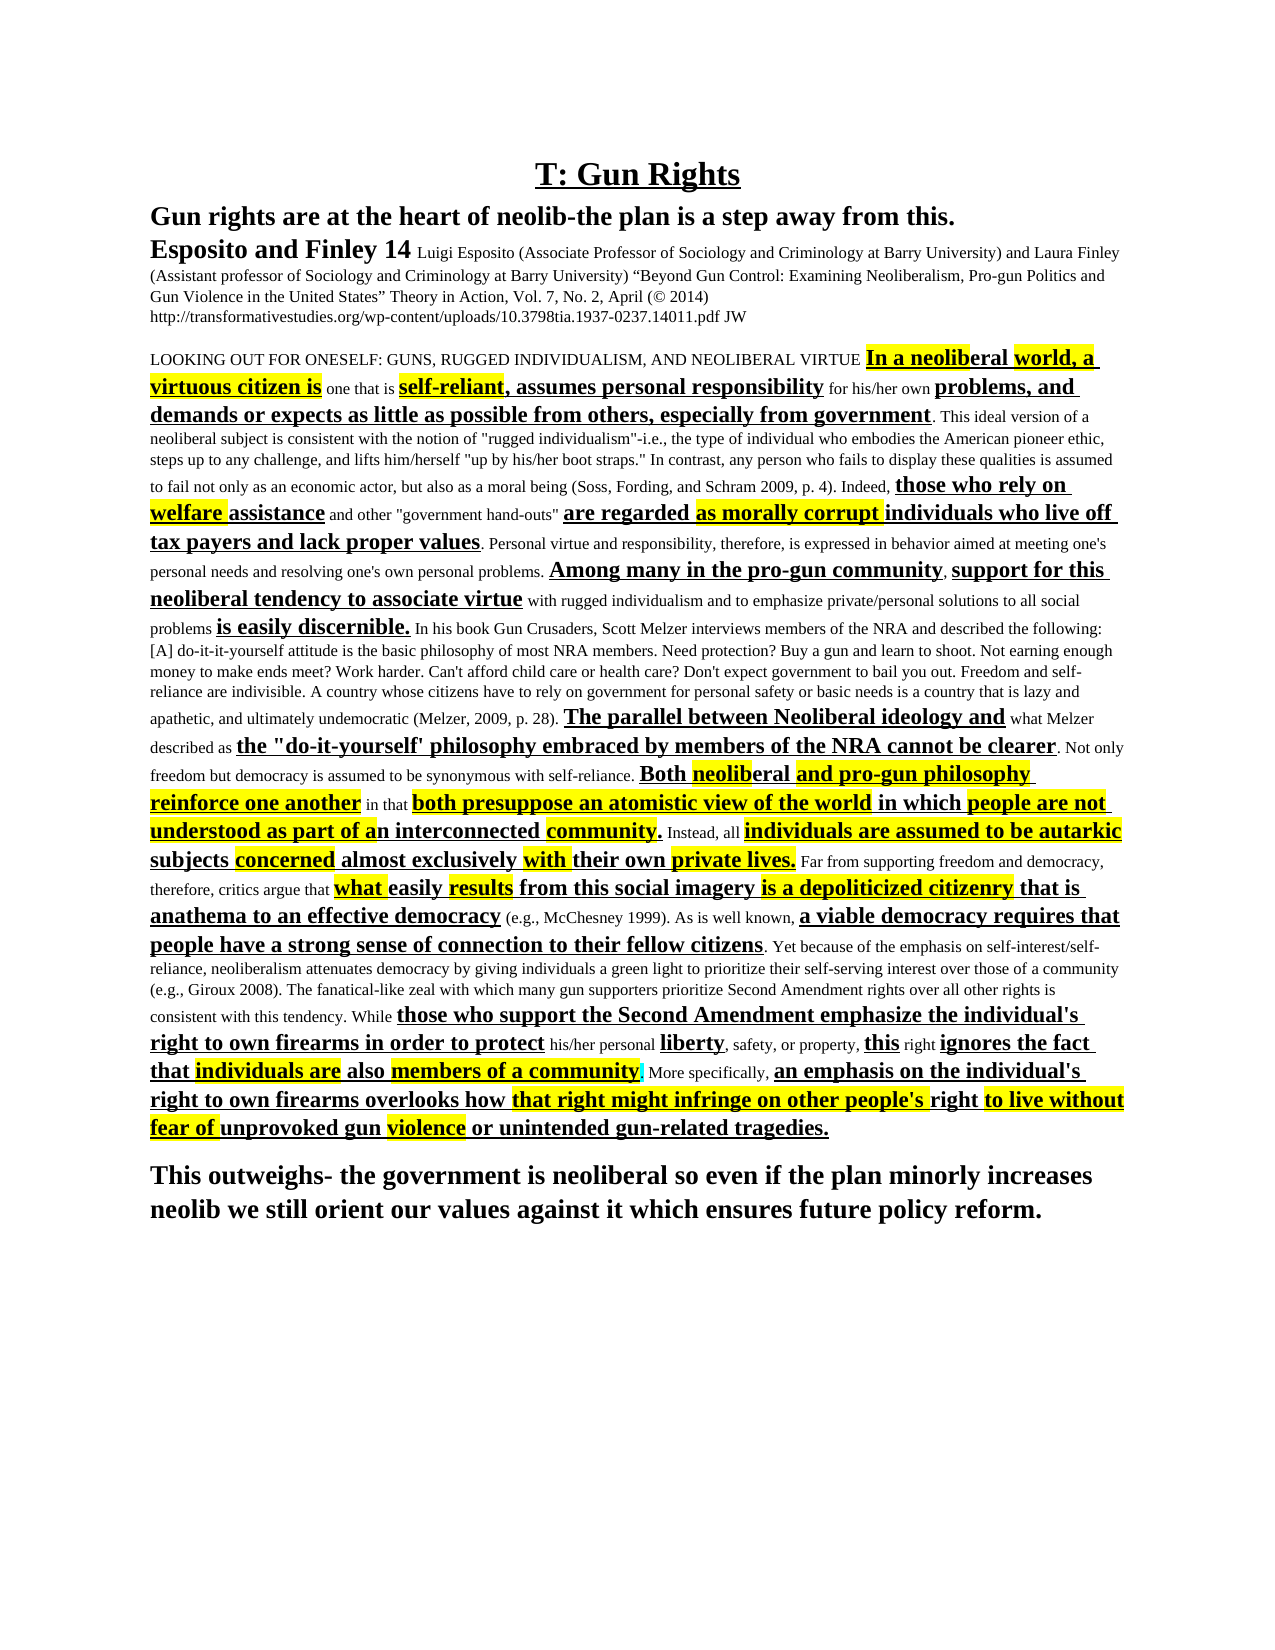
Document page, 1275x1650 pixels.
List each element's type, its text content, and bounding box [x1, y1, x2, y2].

text Esposito and Finley 14 Luigi Esposito (Associate Professor of Sociology and Criminology at Barry University) and Laura Finley (Assistant professor of Sociology and Criminology at Barry University) “Beyond Gun Control: Examining Neoliberalism, Pro-gun Politics and Gun Violence in the United States” Theory in Action, Vol. 7, No. 2, April (© 2014) http://transformativestudies.org/wp-content/uploads/10.3798tia.1937-0237.14011.pdf JW [150, 233, 1125, 326]
subtitle T: Gun Rights [150, 154, 1125, 192]
subtitle Gun rights are at the heart of neolib-the plan is a step away from this. [150, 200, 1125, 231]
text LOOKING OUT FOR ONESELF: GUNS, RUGGED INDIVIDUALISM, AND NEOLIBERAL VIRTUE In a neoliberal world, a virtuous citizen is one that is self-reliant, assumes personal responsibility for his/her own problems, and demands or expects as little as possible from others, especially from government. This ideal version of a neoliberal subject is consistent with the notion of "rugged individualism"-i.e., the type of individual who embodies the American pioneer ethic, steps up to any challenge, and lifts him/herself "up by his/her boot straps." In contrast, any person who fails to display these qualities is assumed to fail not only as an economic actor, but also as a moral being (Soss, Fording, and Schram 2009, p. 4). Indeed, those who rely on welfare assistance and other "government hand-outs" are regarded as morally corrupt individuals who live off tax payers and lack proper values. Personal virtue and responsibility, therefore, is expressed in behavior aimed at meeting one's personal needs and resolving one's own personal problems. Among many in the pro-gun community, support for this neoliberal tendency to associate virtue with rugged individualism and to emphasize private/personal solutions to all social problems is easily discernible. In his book Gun Crusaders, Scott Melzer interviews members of the NRA and described the following: [A] do-it-it-yourself attitude is the basic philosophy of most NRA members. Need protection? Buy a gun and learn to shoot. Not earning enough money to make ends meet? Work harder. Can't afford child care or health care? Don't expect government to bail you out. Freedom and self-reliance are indivisible. A country whose citizens have to rely on government for personal safety or basic needs is a country that is lazy and apathetic, and ultimately undemocratic (Melzer, 2009, p. 28). The parallel between Neoliberal ideology and what Melzer described as the "do-it-yourself' philosophy embraced by members of the NRA cannot be clearer. Not only freedom but democracy is assumed to be synonymous with self-reliance. Both neoliberal and pro-gun philosophy reinforce one another in that both presuppose an atomistic view of the world in which people are not understood as part of an interconnected community. Instead, all individuals are assumed to be autarkic subjects concerned almost exclusively with their own private lives. Far from supporting freedom and democracy, therefore, critics argue that what easily results from this social imagery is a depoliticized citizenry that is anathema to an effective democracy (e.g., McChesney 1999). As is well known, a viable democracy requires that people have a strong sense of connection to their fellow citizens. Yet because of the emphasis on self-interest/self-reliance, neoliberalism attenuates democracy by giving individuals a green light to prioritize their self-serving interest over those of a community (e.g., Giroux 2008). The fanatical-like zeal with which many gun supporters prioritize Second Amendment rights over all other rights is consistent with this tendency. While those who support the Second Amendment emphasize the individual's right to own firearms in order to protect his/her personal liberty, safety, or property, this right ignores the fact that individuals are also members of a community. More specifically, an emphasis on the individual's right to own firearms overlooks how that right might infringe on other people's right to live without fear of unprovoked gun violence or unintended gun-related tragedies. [150, 344, 1125, 1141]
subtitle This outweighs- the government is neoliberal so even if the plan minorly increases neolib we still orient our values against it which ensures future policy reform. [150, 1159, 1125, 1224]
